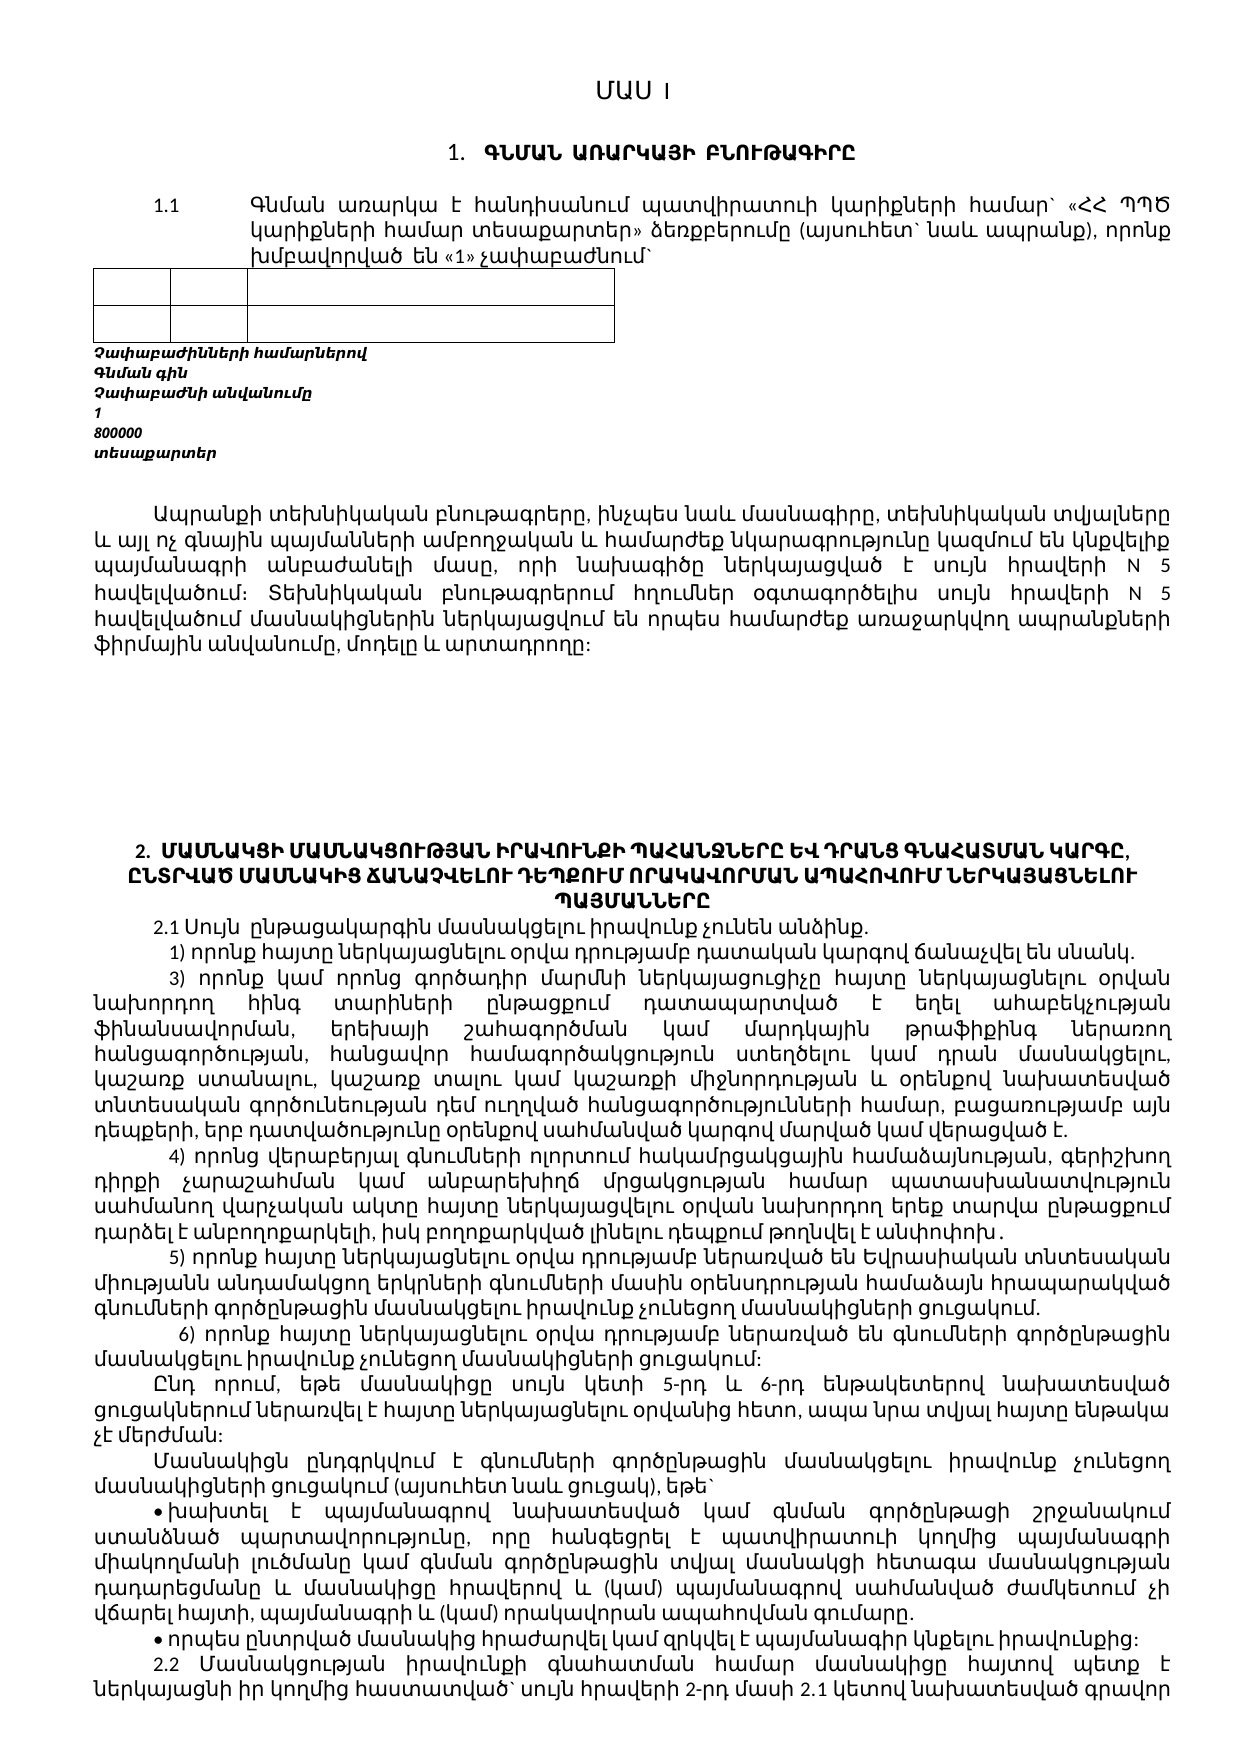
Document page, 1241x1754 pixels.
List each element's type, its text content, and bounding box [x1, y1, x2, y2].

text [94, 1651, 1171, 1702]
text Մասնակիցն ընդգրկվում է գնումների գործընթացին մասնակցելու իրավունք չունեցող մասնակիցների ցուցակում (այսուհետ նաև ցուցակ), եթե` [94, 1448, 1171, 1499]
text Ընդ որում, եթե մասնակիցը սույն կետի 5-րդ և 6-րդ ենթակետերով նախատեսված ցուցակներում ներառվել է հայտը ներկայացնելու օրվանից հետո, ապա նրա տվյալ հայտը ենթակա չէ մերժման: [94, 1372, 1171, 1448]
list ԳՆՄԱՆ ԱՌԱՐԿԱՅԻ ԲՆՈՒԹԱԳԻՐԸ [131, 136, 1171, 167]
text 5) որոնք հայտը ներկայացնելու օրվա դրությամբ ներառված են Եվրասիական տնտեսական միությանն անդամակցող երկրների գնումների մասին օրենսդրության համաձայն հրապարակված գնումների գործընթացին մասնակցելու իրավունք չունեցող մասնակիցների ցուցակում. [94, 1244, 1171, 1321]
text 2.1 Սույն ընթացակարգին մասնակցելու իրավունք չունեն անձինք. [94, 914, 1171, 939]
text ՄԱՍ I [94, 75, 1171, 106]
text 1) որոնք հայտը ներկայացնելու օրվա դրությամբ դատական կարգով ճանաչվել են սնանկ. [94, 939, 1171, 965]
text 2. ՄԱՍՆԱԿՑԻ ՄԱՍՆԱԿՑՈՒԹՅԱՆ ԻՐԱՎՈՒՆՔԻ ՊԱՀԱՆՋՆԵՐԸ ԵՎ ԴՐԱՆՑ ԳՆԱՀԱՏՄԱՆ ԿԱՐԳԸ, ԸՆՏՐՎԱԾ ՄԱՍՆԱԿԻՑ ՃԱՆԱՉՎԵԼՈՒ ԴԵՊՔՈՒՄ ՈՐԱԿԱՎՈՐՄԱՆ ԱՊԱՀՈՎՈՒՄ ՆԵՐԿԱՅԱՑՆԵԼՈՒ ՊԱՅՄԱՆՆԵՐԸ [94, 838, 1171, 914]
text 3) որոնք կամ որոնց գործադիր մարմնի ներկայացուցիչը հայտը ներկայացնելու օրվան նախորդող հինգ տարիների ընթացքում դատապարտված է եղել ահաբեկչության ֆինանսավորման, երեխայի շահագործման կամ մարդկային թրաֆիքինգ ներառող հանցագործության, հանցավոր համագործակցություն ստեղծելու կամ դրան մասնակցելու, կաշառք ստանալու, կաշառք տալու կամ կաշառքի միջնորդության և օրենքով նախատեսված տնտեսական գործունեության դեմ ուղղված հանցագործությունների համար, բացառությամբ այն դեպքերի, երբ դատվածությունը օրենքով սահմանված կարգով մարված կամ վերացված է. [94, 965, 1171, 1143]
text 4) որոնց վերաբերյալ գնումների ոլորտում հակամրցակցային համաձայնության, գերիշխող դիրքի չարաշահման կամ անբարեխիղճ մրցակցության համար պատասխանատվություն սահմանող վարչական ակտը հայտը ներկայացվելու օրվան նախորդող երեք տարվա ընթացքում դարձել է անբողոքարկելի, իսկ բողոքարկված լինելու դեպքում թողնվել է անփոփոխ․ [94, 1143, 1171, 1244]
text 6) որոնք հայտը ներկայացնելու օրվա դրությամբ ներառված են գնումների գործընթացին մասնակցելու իրավունք չունեցող մասնակիցների ցուցակում: [94, 1321, 1171, 1372]
subtitle Գնման առարկա է հանդիսանում պատվիրատուի կարիքների համար` «ՀՀ ՊՊԾ կարիքների համար տեսաքարտեր» ձեռքբերումը (այսուհետ` նաև ապրանք), որոնք խմբավորված են «1» չափաբաժնում` [153, 192, 1171, 268]
text • որպես ընտրված մասնակից հրաժարվել կամ զրկվել է պայմանագիր կնքելու իրավունքից: [94, 1626, 1171, 1651]
text Ապրանքի տեխնիկական բնութագրերը, ինչպես նաև մասնագիրը, տեխնիկական տվյալները և այլ ոչ գնային պայմանների ամբողջական և համարժեք նկարագրությունը կազմում են կնքվելիք պայմանագրի անբաժանելի մասը, որի նախագիծը ներկայացված է սույն հրավերի N 5 հավելվածում։ Տեխնիկական բնութագրերում հղումներ օգտագործելիս սույն հրավերի N 5 հավելվածում մասնակիցներին ներկայացվում են որպես համարժեք առաջարկվող ապրանքների ֆիրմային անվանումը, մոդելը և արտադրողը: [94, 501, 1171, 657]
text • խախտել է պայմանագրով նախատեսված կամ գնման գործընթացի շրջանակում ստանձնած պարտավորությունը, որը հանգեցրել է պատվիրատուի կողմից պայմանագրի միակողմանի լուծմանը կամ գնման գործընթացին տվյալ մասնակցի հետագա մասնակցության դադարեցմանը և մասնակիցը հրավերով և (կամ) պայմանագրով սահմանված ժամկետում չի վճարել հայտի, պայմանագրի և (կամ) որակավորան ապահովման գումարը. [94, 1499, 1171, 1626]
